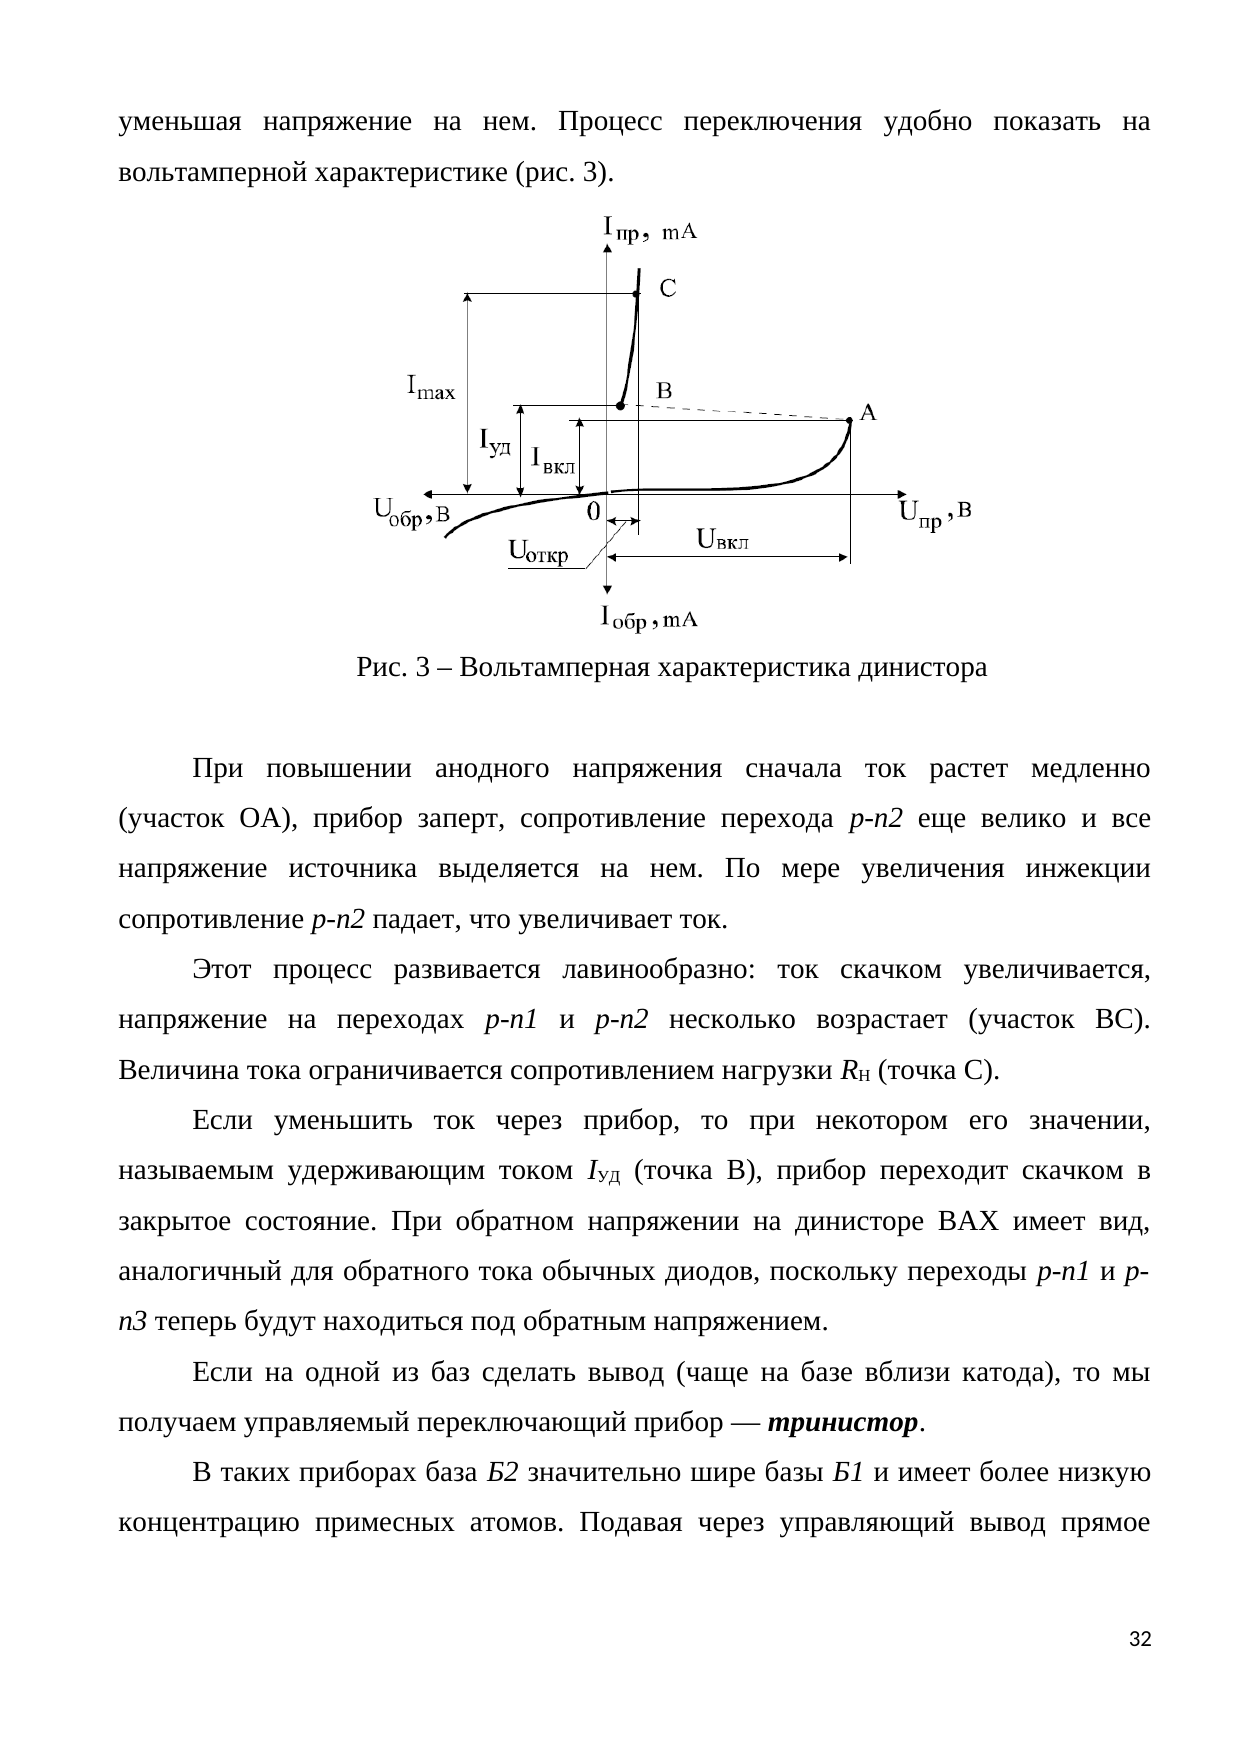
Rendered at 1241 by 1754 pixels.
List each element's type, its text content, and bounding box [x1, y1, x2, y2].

text При повышении анодного напряжения сначала ток растет медленно (участок ОА), прибор заперт, сопротивление перехода p-n2 еще велико и все напряжение источника выделяется на нем. По мере увеличения инжекции сопротивление p-n2 падает, что увеличивает ток. [118, 750, 1152, 934]
text Если на одной из баз сделать вывод (чаще на базе вблизи катода), то мы получаем управляемый переключающий прибор — тринистор. [118, 1354, 1152, 1437]
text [118, 1454, 1152, 1538]
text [118, 103, 1152, 187]
picture [356, 204, 988, 636]
text Этот процесс развивается лавинообразно: ток скачком увеличивается, напряжение на переходах p-n1 и p-n2 несколько возрастает (участок BC). Величина тока ограничивается сопротивлением нагрузки RН (точка C). [118, 951, 1152, 1085]
text Рис. 3 – Вольтамперная характеристика динистора [118, 649, 1152, 683]
text Если уменьшить ток через прибор, то при некотором его значении, называемым удерживающим током IУД (точка B), прибор переходит скачком в закрытое состояние. При обратном напряжении на динисторе ВАХ имеет вид, аналогичный для обратного тока обычных диодов, поскольку переходы p-n1 и p-n3 теперь будут находиться под обратным напряжением. [118, 1102, 1152, 1337]
